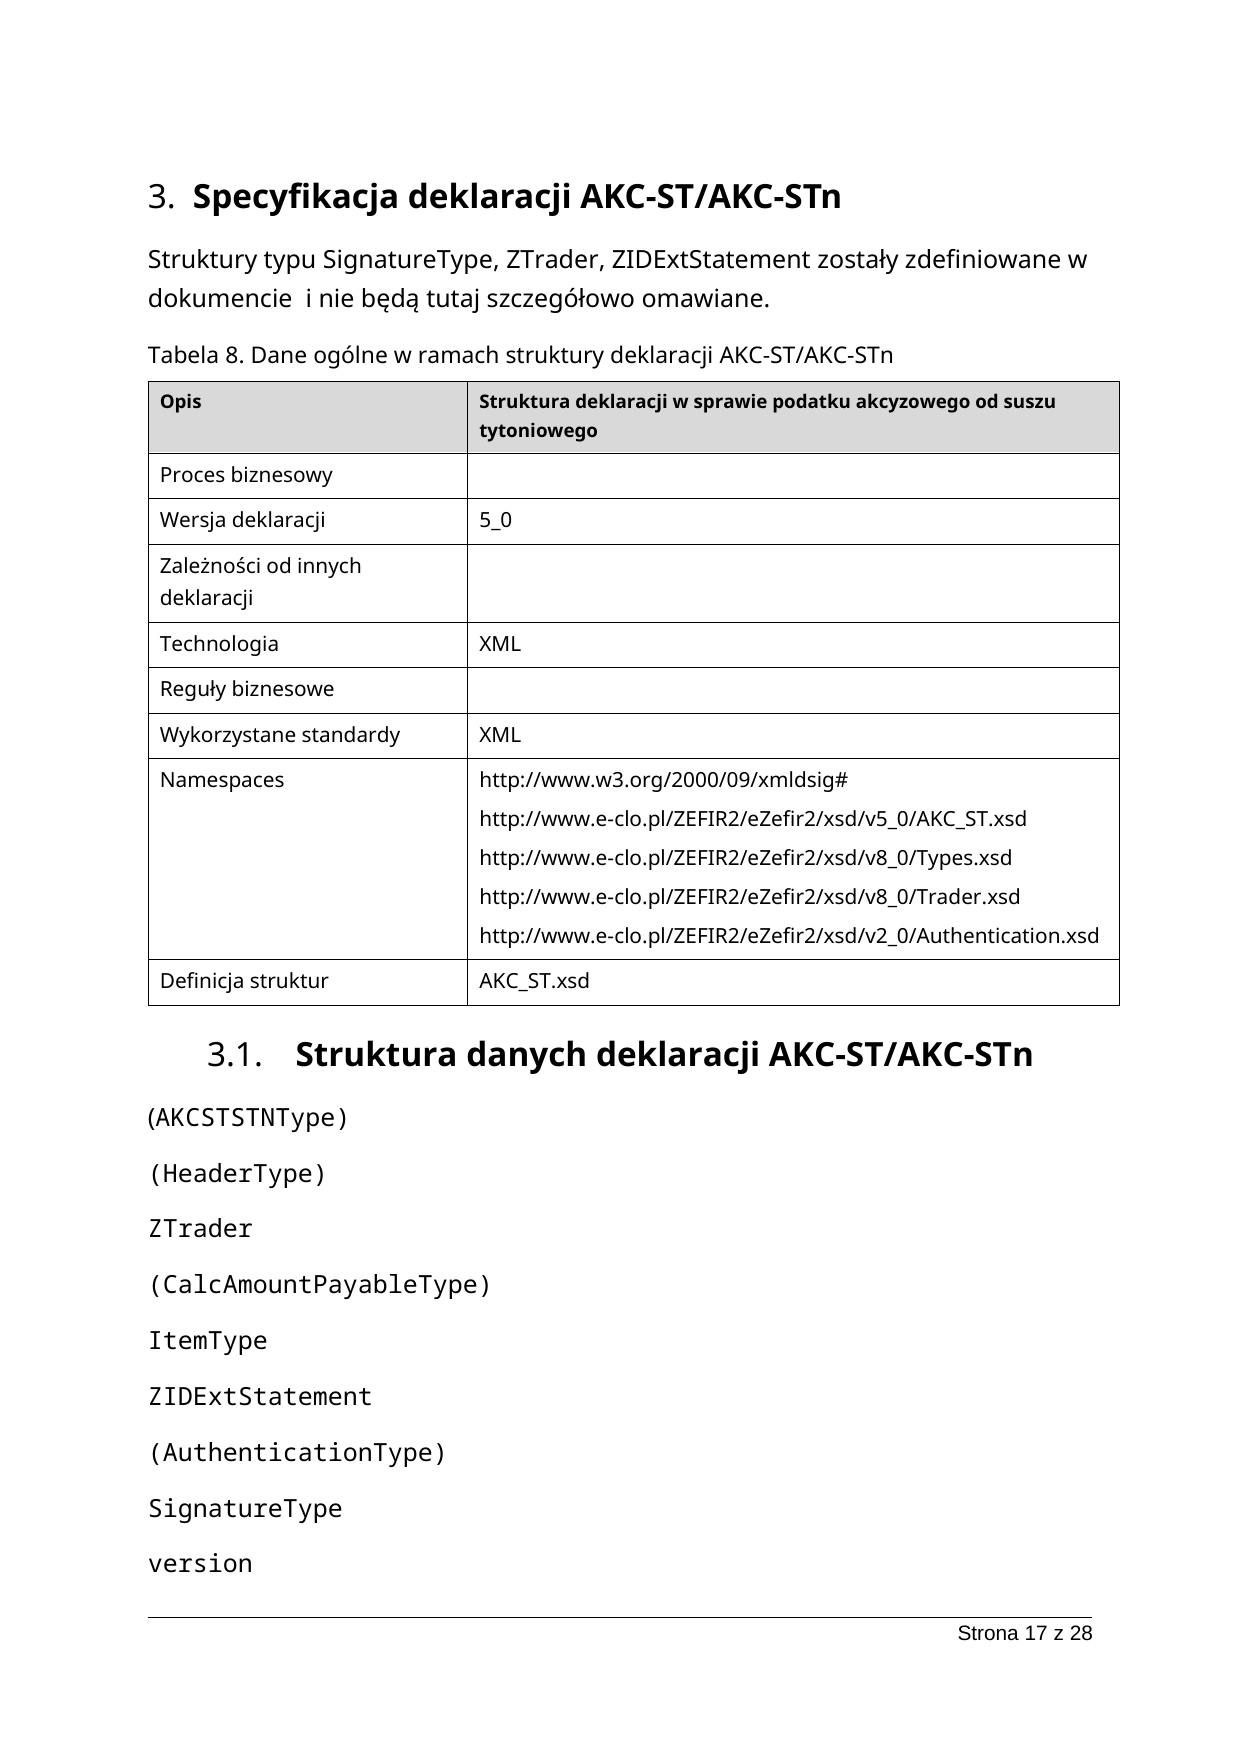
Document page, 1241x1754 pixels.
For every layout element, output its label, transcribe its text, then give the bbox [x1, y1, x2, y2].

table_cell Wykorzystane standardy [149, 714, 467, 758]
text (CalcAmountPayableType) [148, 1267, 1092, 1301]
table_cell [468, 668, 1119, 713]
table_header Opis [149, 382, 467, 452]
text version [148, 1546, 1092, 1580]
text ZIDExtStatement [148, 1379, 1092, 1413]
subtitle Struktura danych deklaracji AKC-ST/AKC-STn [207, 1031, 1092, 1076]
text Tabela 8. Dane ogólne w ramach struktury deklaracji AKC-ST/AKC-STn [148, 339, 1092, 370]
table_cell [468, 454, 1119, 498]
table_cell Zależności od innych deklaracji [149, 545, 467, 622]
table_cell Technologia [149, 623, 467, 667]
table_cell Namespaces [149, 759, 467, 959]
text ItemType [148, 1323, 1092, 1357]
text (AuthenticationType) [148, 1434, 1092, 1468]
table_cell Wersja deklaracji [149, 499, 467, 543]
table_header Struktura deklaracji w sprawie podatku akcyzowego od suszu tytoniowego [468, 382, 1119, 452]
table_cell AKC_ST.xsd [468, 960, 1119, 1004]
table_cell http://www.w3.org/2000/09/xmldsig# http://www.e-clo.pl/ZEFIR2/eZefir2/xsd/v5_0/AKC_ST.xsd http://www.e-clo.pl/ZEFIR2/eZefir2/xsd/v8_0/Types.xsd http://www.e-clo.pl/ZEFIR2/eZefir2/xsd/v8_0/Trader.xsd http://www.e-clo.pl/ZEFIR2/eZefir2/xsd/v2_0/Authentication.xsd [468, 759, 1119, 959]
text ZTrader [148, 1211, 1092, 1245]
table_cell Proces biznesowy [149, 454, 467, 498]
table_cell [468, 545, 1119, 622]
text Struktury typu SignatureType, ZTrader, ZIDExtStatement zostały zdefiniowane w dokumencie A1 i nie będą tutaj szczegółowo omawiane. [148, 242, 1092, 315]
table_cell Definicja struktur [149, 960, 467, 1004]
table_cell XML [468, 714, 1119, 758]
table_cell XML [468, 623, 1119, 667]
text SignatureType [148, 1490, 1092, 1524]
table_cell Reguły biznesowe [149, 668, 467, 713]
text (AKCSTSTNType) [148, 1099, 1092, 1133]
table_cell 5_0 [468, 499, 1119, 543]
subtitle Specyfikacja deklaracji AKC-ST/AKC-STn [148, 173, 1092, 218]
text (HeaderType) [148, 1155, 1092, 1189]
